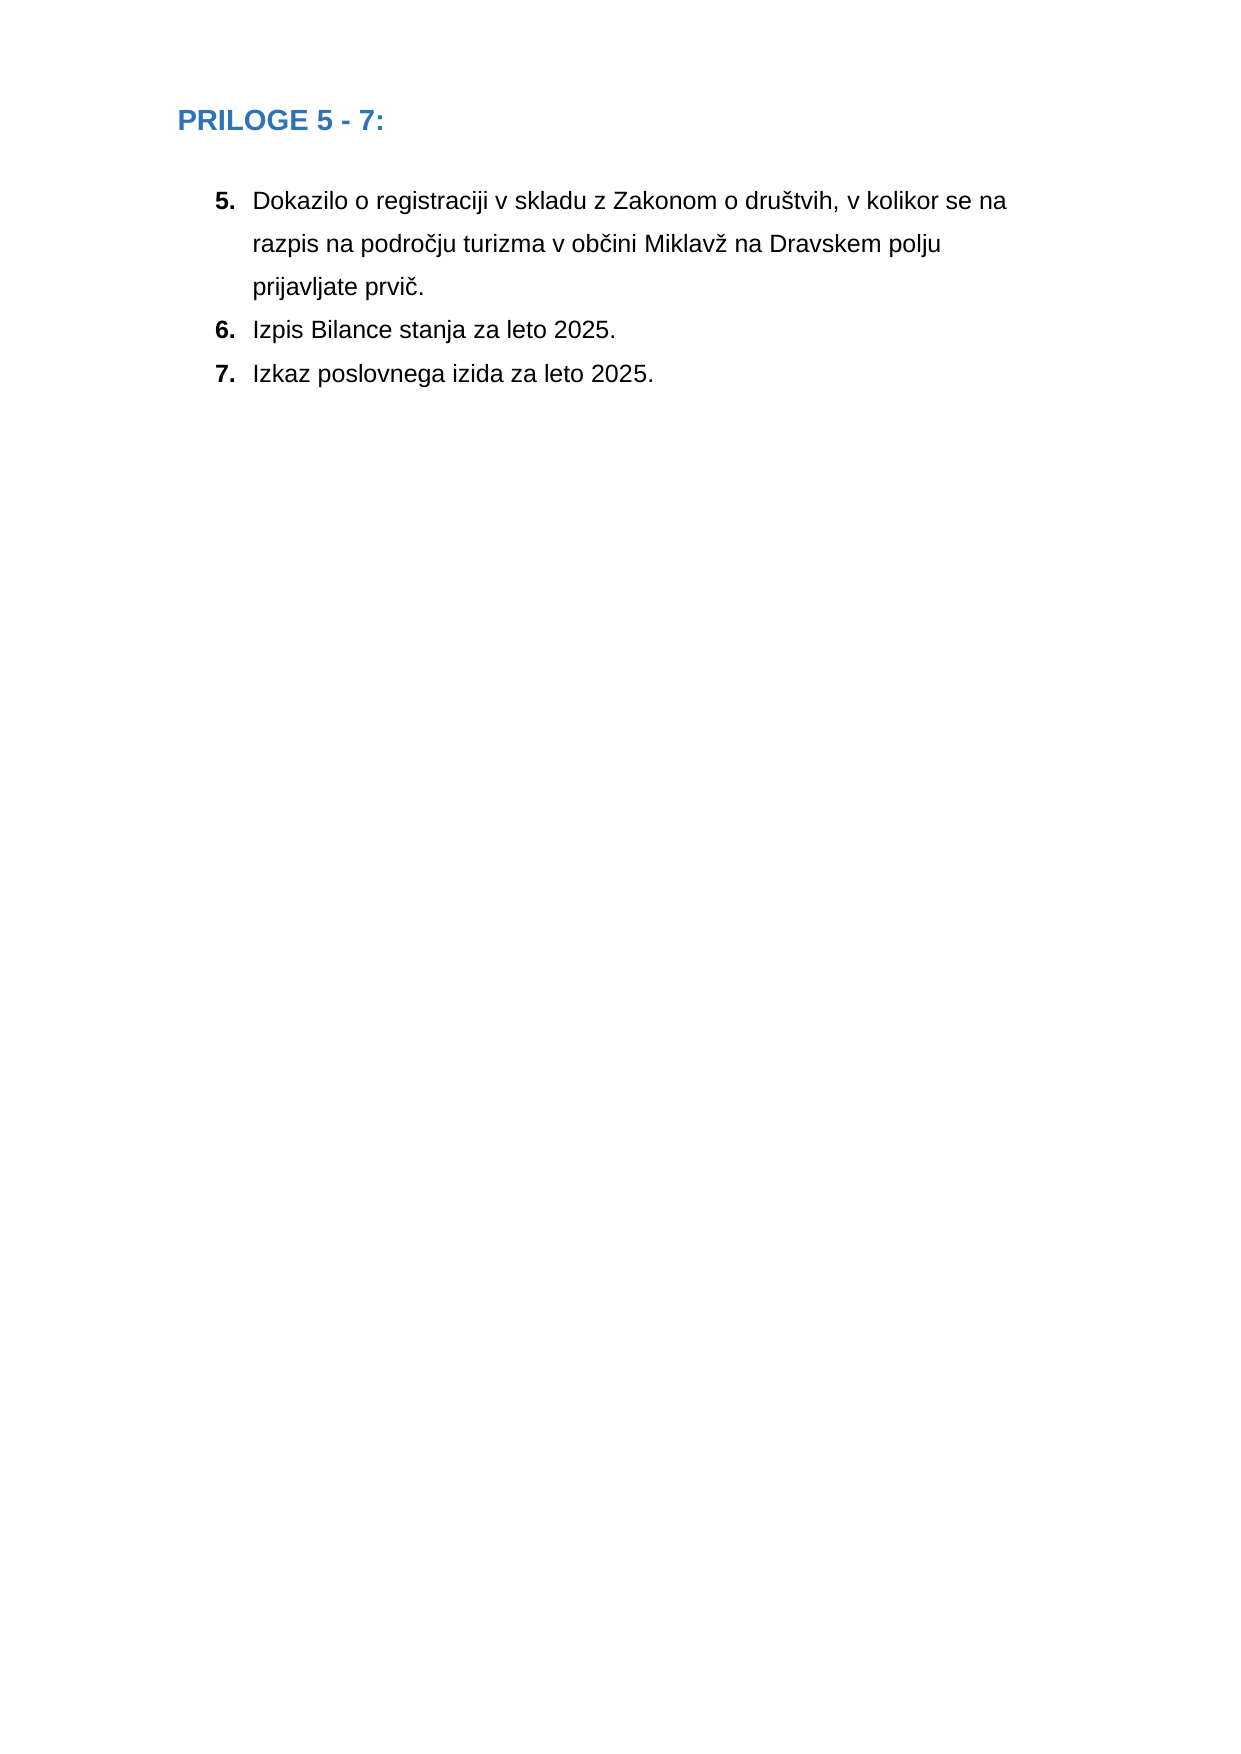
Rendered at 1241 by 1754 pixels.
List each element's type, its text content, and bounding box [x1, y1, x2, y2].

list Izpis Bilance stanja za leto 2025. [215, 315, 1053, 344]
subtitle PRILOGE 5 - 7: [177, 102, 1053, 136]
list Izkaz poslovnega izida za leto 2025. [215, 358, 1053, 387]
list Dokazilo o registraciji v skladu z Zakonom o društvih, v kolikor se na razpis na področju turizma v občini Miklavž na Dravskem polju prijavljate prvič. [215, 186, 1053, 301]
